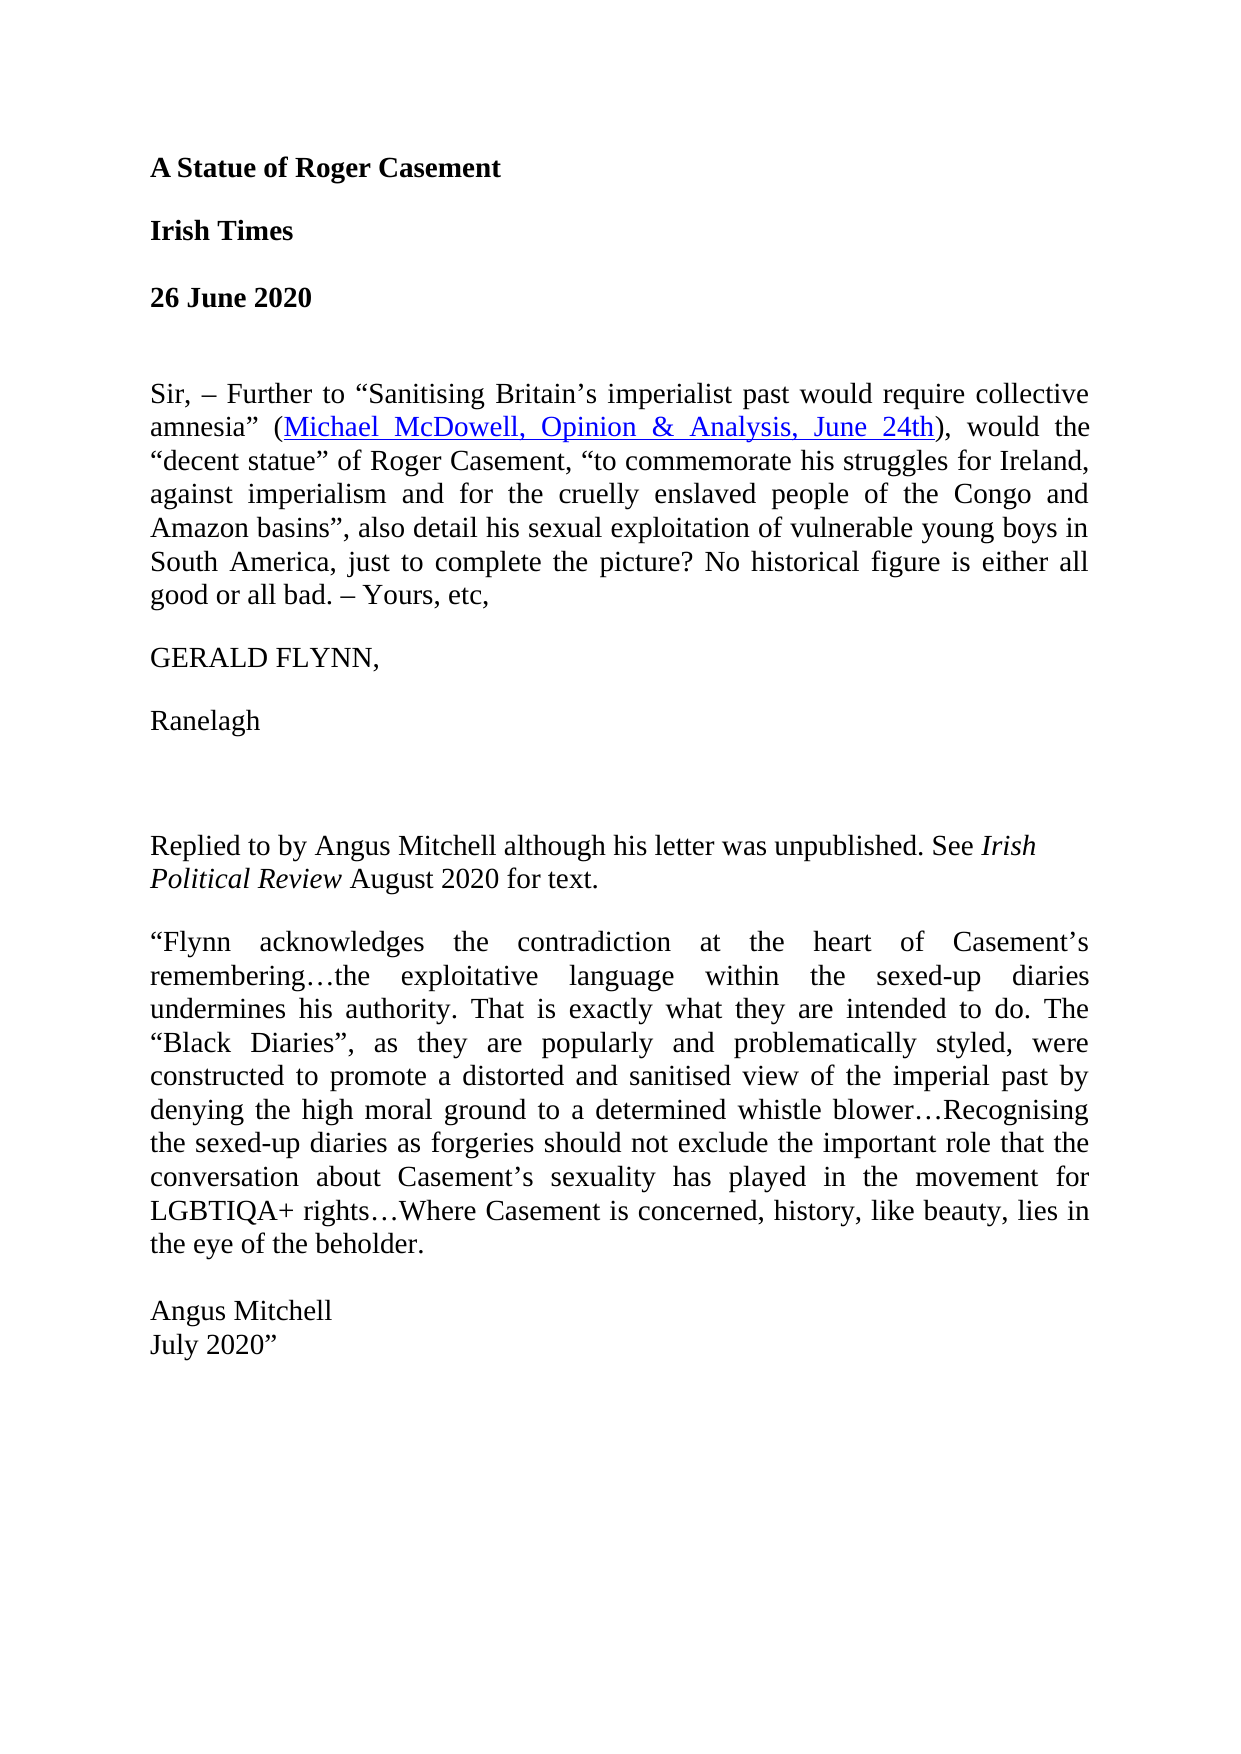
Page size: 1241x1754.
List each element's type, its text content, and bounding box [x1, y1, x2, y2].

text GERALD FLYNN, [150, 640, 1090, 673]
text Irish Times [150, 213, 1090, 246]
text Replied to by Angus Mitchell although his letter was unpublished. See Irish Political Review August 2020 for text. [150, 828, 1090, 895]
text 26 June 2020 [150, 280, 1090, 313]
text Sir, – Further to “Sanitising Britain’s imperialist past would require collective amnesia” (Michael McDowell, Opinion & Analysis, June 24th), would the “decent statue” of Roger Casement, “to commemorate his struggles for Ireland, against imperialism and for the cruelly enslaved people of the Congo and Amazon basins”, also detail his sexual exploitation of vulnerable young boys in South America, just to complete the picture? No historical figure is either all good or all bad. – Yours, etc, [150, 376, 1090, 611]
text July 2020” [150, 1327, 1090, 1360]
text “Flynn acknowledges the contradiction at the heart of Casement’s remembering…the exploitative language within the sexed-up diaries undermines his authority. That is exactly what they are intended to do. The “Black Diaries”, as they are popularly and problematically styled, were constructed to promote a distorted and sanitised view of the imperial past by denying the high moral ground to a determined whistle blower…Recognising the sexed-up diaries as forgeries should not exclude the important role that the conversation about Casement’s sexuality has played in the movement for LGBTIQA+ rights…Where Casement is concerned, history, like beauty, lies in the eye of the beholder. [150, 924, 1090, 1260]
text Ranelagh [150, 703, 1090, 736]
text Angus Mitchell [150, 1293, 1090, 1327]
text A Statue of Roger Casement [150, 150, 1090, 183]
